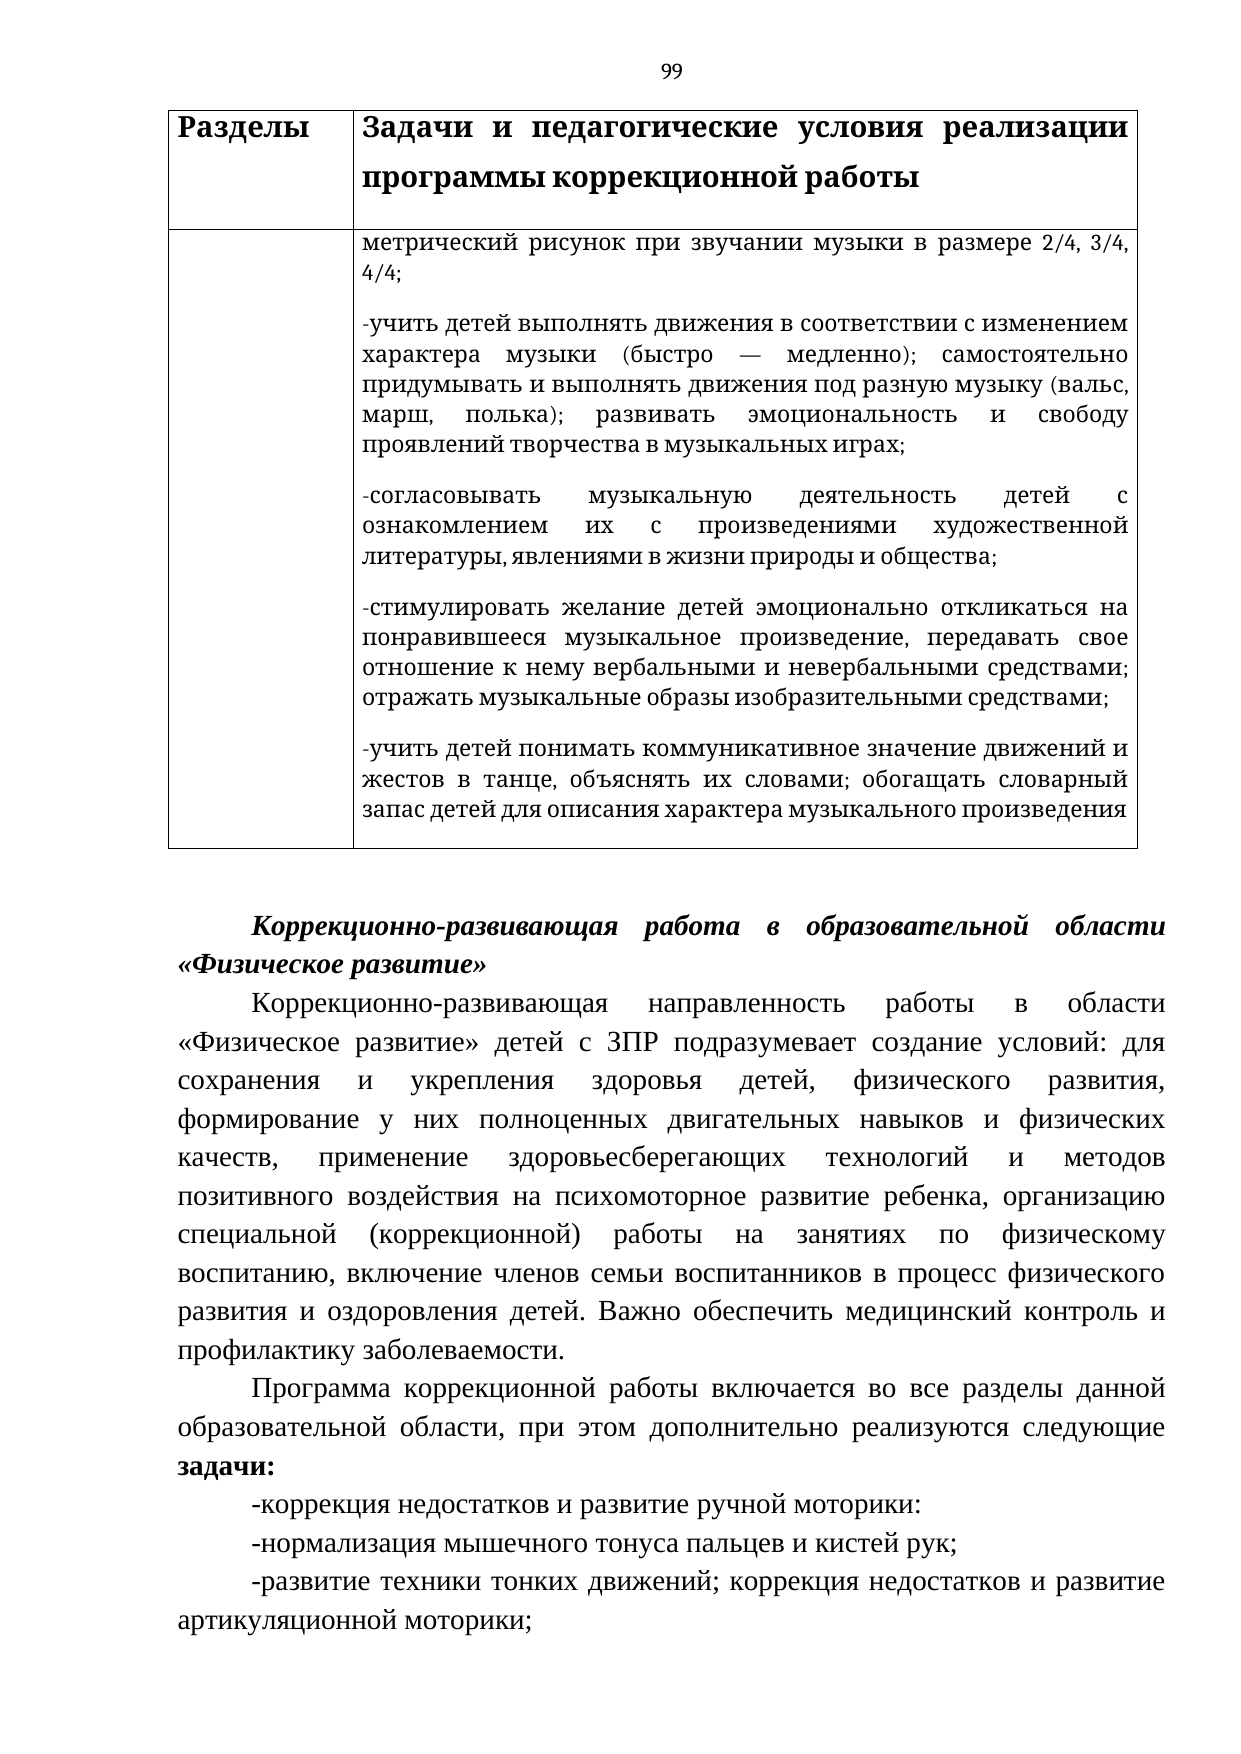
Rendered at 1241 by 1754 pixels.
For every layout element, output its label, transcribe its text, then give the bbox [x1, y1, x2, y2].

text Коррекционно-развивающая работа в образовательной области «Физическое развитие» [177, 908, 1166, 980]
table_header Разделы [169, 111, 353, 229]
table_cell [354, 230, 1137, 848]
text -развитие техники тонких движений; коррекция недостатков и развитие артикуляционной моторики; [177, 1563, 1166, 1635]
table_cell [169, 230, 353, 848]
text Коррекционно-развивающая направленность работы в области «Физическое развитие» детей с ЗПР подразумевает создание условий: для сохранения и укрепления здоровья детей, физического развития, формирование у них полноценных двигательных навыков и физических качеств, применение здоровьесберегающих технологий и методов позитивного воздействия на психомоторное развитие ребенка, организацию специальной (коррекционной) работы на занятиях по физическому воспитанию, включение членов семьи воспитанников в процесс физического развития и оздоровления детей. Важно обеспечить медицинский контроль и профилактику заболеваемости. [177, 985, 1166, 1366]
table_header Задачи и педагогические условия реализации программы коррекционной работы [354, 111, 1137, 229]
text Программа коррекционной работы включается во все разделы данной образовательной области, при этом дополнительно реализуются следующие задачи: [177, 1371, 1166, 1481]
text -нормализация мышечного тонуса пальцев и кистей рук; [177, 1525, 1166, 1558]
text -коррекция недостатков и развитие ручной моторики: [251, 1486, 1166, 1520]
